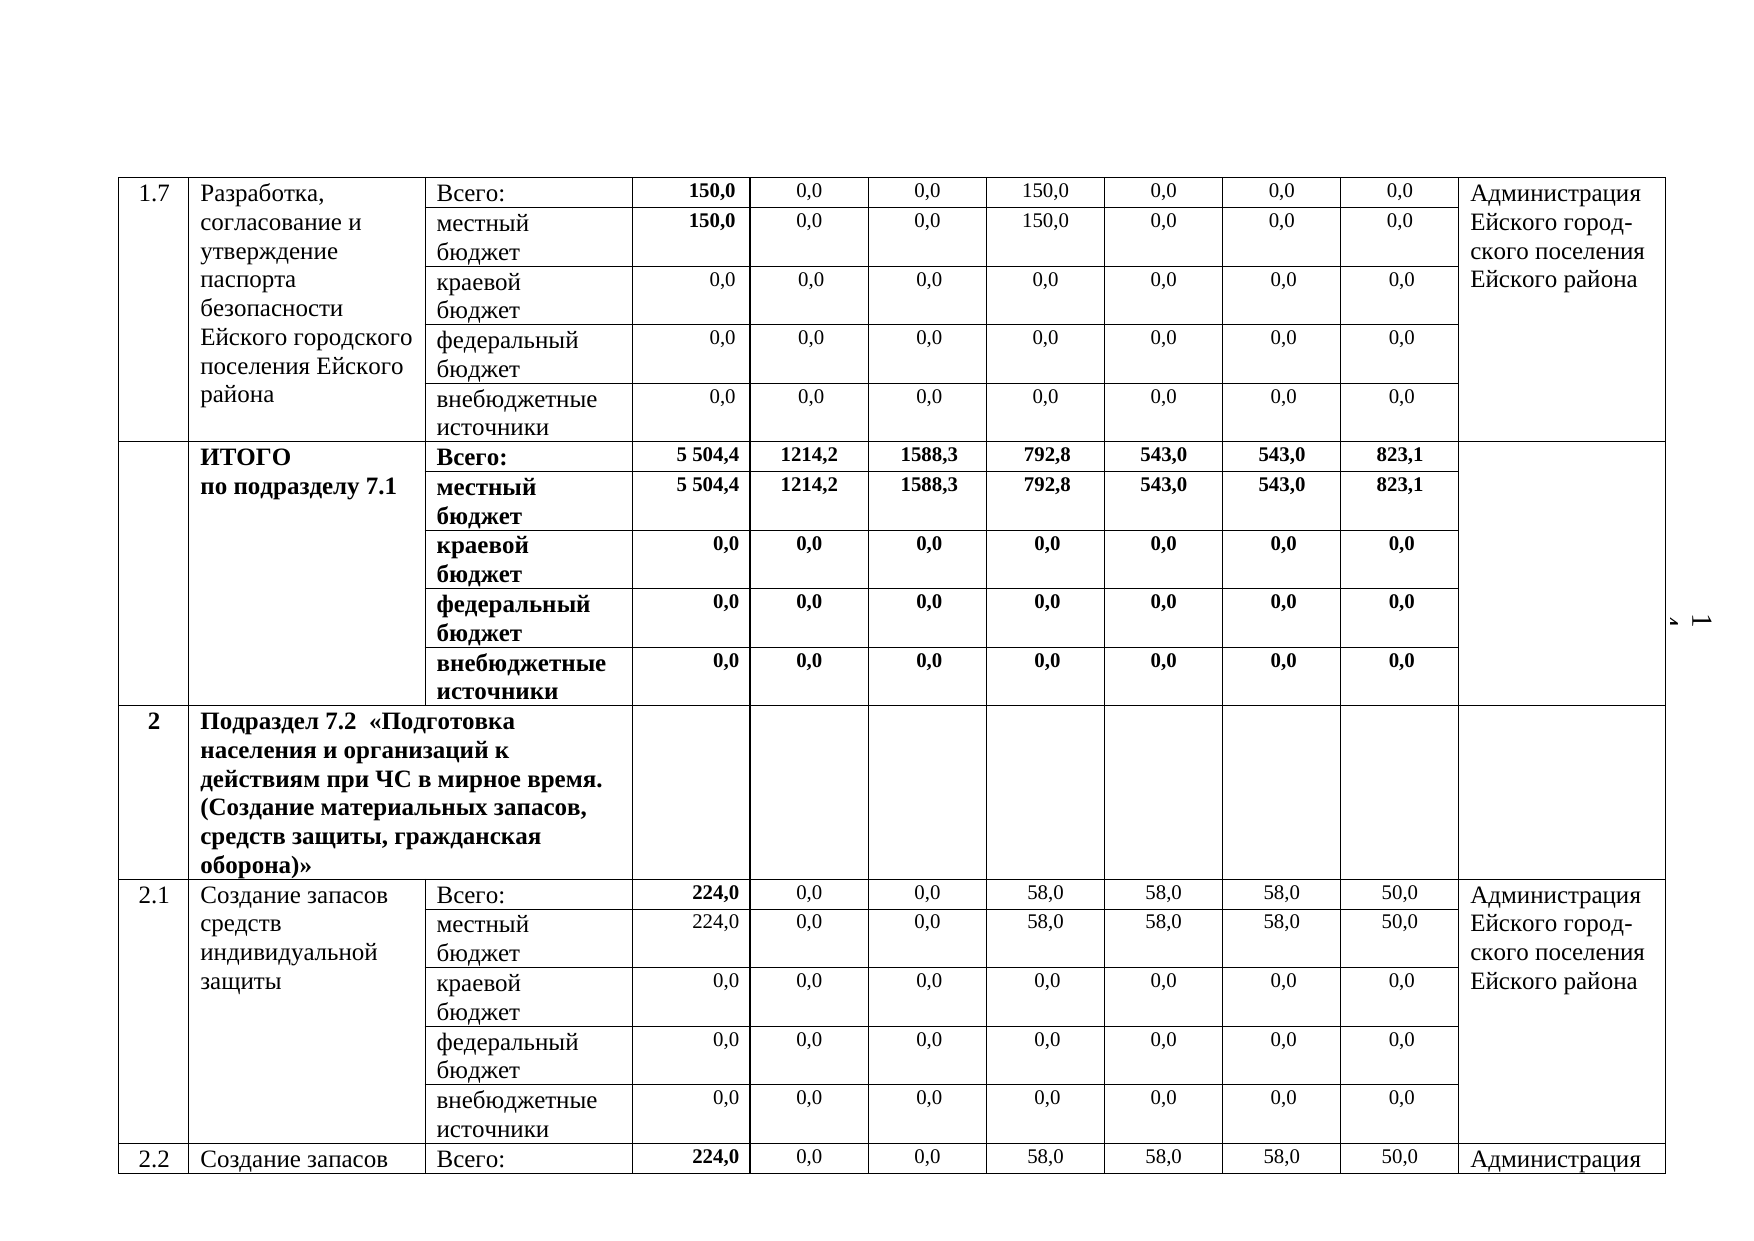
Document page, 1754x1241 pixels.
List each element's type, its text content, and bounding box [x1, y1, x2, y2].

table_cell 543,0 [1105, 442, 1222, 471]
table_cell [1459, 706, 1665, 879]
table_cell 823,1 [1341, 472, 1458, 529]
table_cell краевой бюджет [426, 267, 632, 324]
table_cell 0,0 [1105, 648, 1222, 705]
table_cell 150,0 [633, 178, 749, 207]
table_cell 150,0 [987, 178, 1104, 207]
table_cell 0,0 [1341, 1027, 1458, 1084]
table_cell внебюджетные источники [426, 648, 632, 705]
table_cell 5 504,4 [633, 442, 749, 471]
table_cell 0,0 [869, 910, 986, 967]
table_cell 0,0 [1223, 531, 1340, 588]
table_cell 0,0 [1105, 208, 1222, 266]
table_cell 0,0 [1223, 267, 1340, 324]
table_cell 0,0 [751, 968, 868, 1026]
table_cell 0,0 [751, 267, 868, 324]
table_cell 0,0 [1105, 968, 1222, 1026]
table_cell 1.7 [119, 178, 188, 441]
table_cell [869, 706, 986, 879]
table_cell 0,0 [1341, 208, 1458, 266]
table_cell 0,0 [869, 1027, 986, 1084]
table_cell Всего: [426, 178, 632, 207]
table_cell 0,0 [633, 267, 749, 324]
table_cell 0,0 [1105, 589, 1222, 647]
table_cell [987, 706, 1104, 879]
table_cell 0,0 [1105, 531, 1222, 588]
table_cell Подраздел 7.2 «Подготовка населения и организаций к действиям при ЧС в мирное время. (Создание материальных запасов, средств защиты, гражданская оборона)» [189, 706, 632, 879]
table_cell местный бюджет [426, 208, 632, 266]
table_cell 792,8 [987, 472, 1104, 529]
table_cell 0,0 [751, 325, 868, 383]
table_cell 0,0 [1223, 648, 1340, 705]
table_cell 224,0 [633, 880, 749, 908]
table_cell 0,0 [751, 910, 868, 967]
table_cell 58,0 [1105, 1144, 1222, 1172]
table_cell 0,0 [1105, 1027, 1222, 1084]
table_cell 50,0 [1341, 880, 1458, 908]
table_cell 0,0 [869, 880, 986, 908]
table_cell ИТОГО по подразделу 7.1 [189, 442, 425, 705]
table_cell 58,0 [1223, 1144, 1340, 1172]
table_cell краевой бюджет [426, 531, 632, 588]
table_cell федеральный бюджет [426, 589, 632, 647]
table_cell краевой бюджет [426, 968, 632, 1026]
table_cell [751, 706, 868, 879]
table_cell 0,0 [633, 968, 749, 1026]
table_cell 0,0 [1223, 968, 1340, 1026]
table_cell 5 504,4 [633, 472, 749, 529]
table_cell 543,0 [1223, 442, 1340, 471]
table_cell 58,0 [987, 880, 1104, 908]
table_cell 0,0 [987, 267, 1104, 324]
table_cell Администрация Ейского город-ского поселения Ейского района [1459, 178, 1665, 441]
table_cell 0,0 [1223, 325, 1340, 383]
table_cell 0,0 [869, 178, 986, 207]
table_cell 0,0 [987, 648, 1104, 705]
table_cell 0,0 [1223, 589, 1340, 647]
table_cell 2.1 [119, 880, 188, 1143]
table_cell внебюджетные источники [426, 384, 632, 441]
table_cell 0,0 [869, 648, 986, 705]
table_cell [189, 1144, 425, 1172]
table_cell 224,0 [633, 1144, 749, 1172]
table_cell 58,0 [987, 1144, 1104, 1172]
table_cell 0,0 [987, 384, 1104, 441]
table_cell 0,0 [633, 325, 749, 383]
table_cell 0,0 [1105, 384, 1222, 441]
table_cell 0,0 [869, 1144, 986, 1172]
table_cell 150,0 [633, 208, 749, 266]
table_cell 0,0 [1105, 325, 1222, 383]
table_cell 0,0 [869, 325, 986, 383]
table_cell 0,0 [751, 208, 868, 266]
table_cell 0,0 [751, 1027, 868, 1084]
table_cell 0,0 [869, 1085, 986, 1143]
table_cell 0,0 [751, 648, 868, 705]
table_cell [633, 706, 749, 879]
table_cell 0,0 [869, 267, 986, 324]
table_cell [1341, 706, 1458, 879]
table_cell 0,0 [633, 1085, 749, 1143]
table_cell 0,0 [1341, 589, 1458, 647]
table_cell 0,0 [633, 384, 749, 441]
table_cell 0,0 [1105, 267, 1222, 324]
table_cell 1588,3 [869, 442, 986, 471]
table_cell 0,0 [869, 531, 986, 588]
table_cell 0,0 [751, 1144, 868, 1172]
table_cell 0,0 [987, 531, 1104, 588]
table_cell Всего: [426, 442, 632, 471]
table_cell 0,0 [869, 968, 986, 1026]
table_cell 0,0 [987, 1085, 1104, 1143]
table_cell местный бюджет [426, 472, 632, 529]
table_cell 0,0 [633, 648, 749, 705]
table_cell 0,0 [1341, 531, 1458, 588]
table_cell 58,0 [1105, 880, 1222, 908]
table_cell 1214,2 [751, 442, 868, 471]
table_cell 0,0 [987, 589, 1104, 647]
table_cell [1223, 706, 1340, 879]
table_cell Разработка, согласование и утверждение паспорта безопасности Ейского городского поселения Ейского района [189, 178, 425, 441]
table_cell 0,0 [987, 1027, 1104, 1084]
table_cell 0,0 [1223, 208, 1340, 266]
table_cell 0,0 [633, 531, 749, 588]
table_cell 50,0 [1341, 1144, 1458, 1172]
table_cell 823,1 [1341, 442, 1458, 471]
table_cell 2.2 [119, 1144, 188, 1172]
table_cell 58,0 [1223, 910, 1340, 967]
table_cell 0,0 [987, 325, 1104, 383]
table_cell Всего: [426, 1144, 632, 1172]
table_cell 50,0 [1341, 910, 1458, 967]
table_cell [1459, 1144, 1665, 1172]
table_cell 0,0 [1223, 384, 1340, 441]
table_cell [1459, 442, 1665, 705]
table_cell [1105, 706, 1222, 879]
table_cell 0,0 [1341, 968, 1458, 1026]
table_cell 58,0 [987, 910, 1104, 967]
table_cell 0,0 [869, 208, 986, 266]
table_cell 0,0 [1105, 1085, 1222, 1143]
table_cell 543,0 [1223, 472, 1340, 529]
table_cell 0,0 [633, 589, 749, 647]
table_cell 1588,3 [869, 472, 986, 529]
table_cell 0,0 [869, 384, 986, 441]
table_cell [119, 442, 188, 705]
table_cell 2 [119, 706, 188, 879]
table_cell 792,8 [987, 442, 1104, 471]
table_cell 0,0 [751, 178, 868, 207]
table_cell 0,0 [1105, 178, 1222, 207]
table_cell 1214,2 [751, 472, 868, 529]
table_cell 224,0 [633, 910, 749, 967]
table_cell федеральный бюджет [426, 325, 632, 383]
table_cell 150,0 [987, 208, 1104, 266]
table_cell 0,0 [869, 589, 986, 647]
table_cell 543,0 [1105, 472, 1222, 529]
table_cell 0,0 [751, 384, 868, 441]
table_cell 0,0 [1341, 325, 1458, 383]
table_cell 0,0 [1341, 648, 1458, 705]
table_cell внебюджетные источники [426, 1085, 632, 1143]
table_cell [1459, 880, 1665, 1143]
table_cell 58,0 [1223, 880, 1340, 908]
table_cell 0,0 [1223, 1085, 1340, 1143]
table_cell 0,0 [633, 1027, 749, 1084]
table_cell 0,0 [1223, 1027, 1340, 1084]
table_cell 0,0 [751, 589, 868, 647]
table_cell 0,0 [1341, 267, 1458, 324]
table_cell Создание запасов средств индивидуальной защиты [189, 880, 425, 1143]
table_cell 0,0 [1223, 178, 1340, 207]
table_cell 0,0 [1341, 178, 1458, 207]
table_cell 58,0 [1105, 910, 1222, 967]
table_cell 0,0 [1341, 1085, 1458, 1143]
table_cell местный бюджет [426, 910, 632, 967]
table_cell 0,0 [987, 968, 1104, 1026]
table_cell Всего: [426, 880, 632, 908]
table_cell 0,0 [1341, 384, 1458, 441]
table_cell 0,0 [751, 531, 868, 588]
table_cell федеральный бюджет [426, 1027, 632, 1084]
table_cell 0,0 [751, 880, 868, 908]
table_cell 0,0 [751, 1085, 868, 1143]
